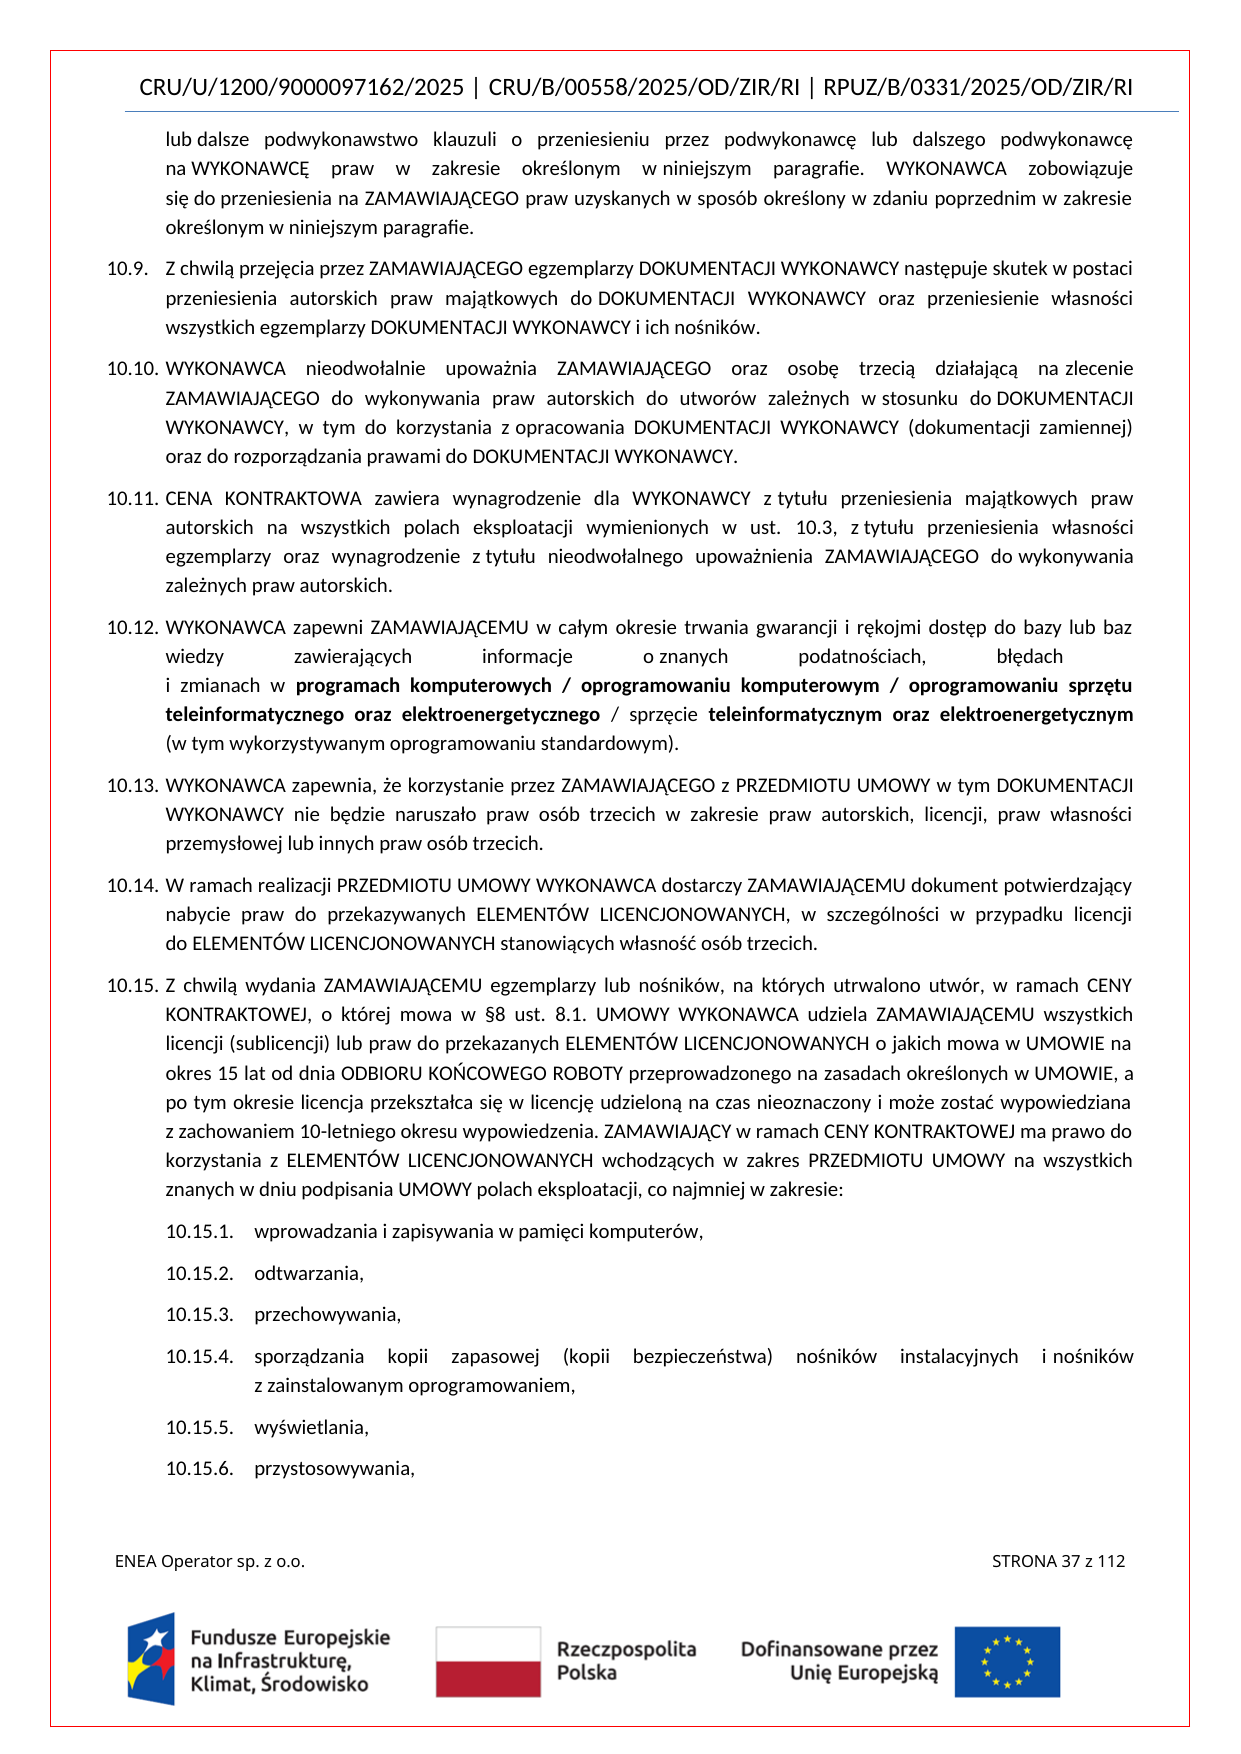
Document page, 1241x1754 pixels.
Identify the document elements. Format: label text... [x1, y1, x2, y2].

list CENA KONTRAKTOWA zawiera wynagrodzenie dla WYKONAWCY z tytułu przeniesienia majątkowych praw autorskich na wszystkich polach eksploatacji wymienionych w ust. 10.3, z tytułu przeniesienia własności egzemplarzy oraz wynagrodzenie z tytułu nieodwołalnego upoważnienia ZAMAWIAJĄCEGO do wykonywania zależnych praw autorskich. [106, 485, 1134, 598]
list Z chwilą wydania ZAMAWIAJĄCEMU egzemplarzy lub nośników, na których utrwalono utwór, w ramach CENY KONTRAKTOWEJ, o której mowa w §8 ust. 8.1. UMOWY WYKONAWCA udziela ZAMAWIAJĄCEMU wszystkich licencji (sublicencji) lub praw do przekazanych ELEMENTÓW LICENCJONOWANYCH o jakich mowa w UMOWIE na okres 15 lat od dnia ODBIORU KOŃCOWEGO ROBOTY przeprowadzonego na zasadach określonych w UMOWIE, a po tym okresie licencja przekształca się w licencję udzieloną na czas nieoznaczony i może zostać wypowiedziana z zachowaniem 10-letniego okresu wypowiedzenia. ZAMAWIAJĄCY w ramach CENY KONTRAKTOWEJ ma prawo do korzystania z ELEMENTÓW LICENCJONOWANYCH wchodzących w zakres PRZEDMIOTU UMOWY na wszystkich znanych w dniu podpisania UMOWY polach eksploatacji, co najmniej w zakresie: [106, 972, 1134, 1202]
list W ramach realizacji PRZEDMIOTU UMOWY WYKONAWCA dostarczy ZAMAWIAJĄCEMU dokument potwierdzający nabycie praw do przekazywanych ELEMENTÓW LICENCJONOWANYCH, w szczególności w przypadku licencji do ELEMENTÓW LICENCJONOWANYCH stanowiących własność osób trzecich. [106, 872, 1134, 956]
list odtwarzania, [165, 1260, 1134, 1285]
list przystosowywania, [165, 1456, 1134, 1481]
list WYKONAWCA nieodwołalnie upoważnia ZAMAWIAJĄCEGO oraz osobę trzecią działającą na zlecenie ZAMAWIAJĄCEGO do wykonywania praw autorskich do utworów zależnych w stosunku do DOKUMENTACJI WYKONAWCY, w tym do korzystania z opracowania DOKUMENTACJI WYKONAWCY (dokumentacji zamiennej) oraz do rozporządzania prawami do DOKUMENTACJI WYKONAWCY. [106, 356, 1134, 468]
list przechowywania, [165, 1301, 1134, 1327]
list wprowadzania i zapisywania w pamięci komputerów, [165, 1218, 1134, 1243]
list WYKONAWCA zapewnia, że korzystanie przez ZAMAWIAJĄCEGO z PRZEDMIOTU UMOWY w tym DOKUMENTACJI WYKONAWCY nie będzie naruszało praw osób trzecich w zakresie praw autorskich, licencji, praw własności przemysłowej lub innych praw osób trzecich. [106, 772, 1134, 856]
list wyświetlania, [165, 1414, 1134, 1439]
picture [106, 1589, 1074, 1726]
list WYKONAWCA zapewni ZAMAWIAJĄCEMU w całym okresie trwania gwarancji i rękojmi dostęp do bazy lub baz wiedzy zawierających informacje o znanych podatnościach, błędach i zmianach w programach komputerowych / oprogramowaniu komputerowym / oprogramowaniu sprzętu teleinformatycznego oraz elektroenergetycznego / sprzęcie teleinformatycznym oraz elektroenergetycznym (w tym wykorzystywanym oprogramowaniu standardowym). [106, 614, 1134, 756]
list sporządzania kopii zapasowej (kopii bezpieczeństwa) nośników instalacyjnych i nośników z zainstalowanym oprogramowaniem, [165, 1343, 1134, 1398]
list Z chwilą przejęcia przez ZAMAWIAJĄCEGO egzemplarzy DOKUMENTACJI WYKONAWCY następuje skutek w postaci przeniesienia autorskich praw majątkowych do DOKUMENTACJI WYKONAWCY oraz przeniesienie własności wszystkich egzemplarzy DOKUMENTACJI WYKONAWCY i ich nośników. [106, 256, 1134, 339]
